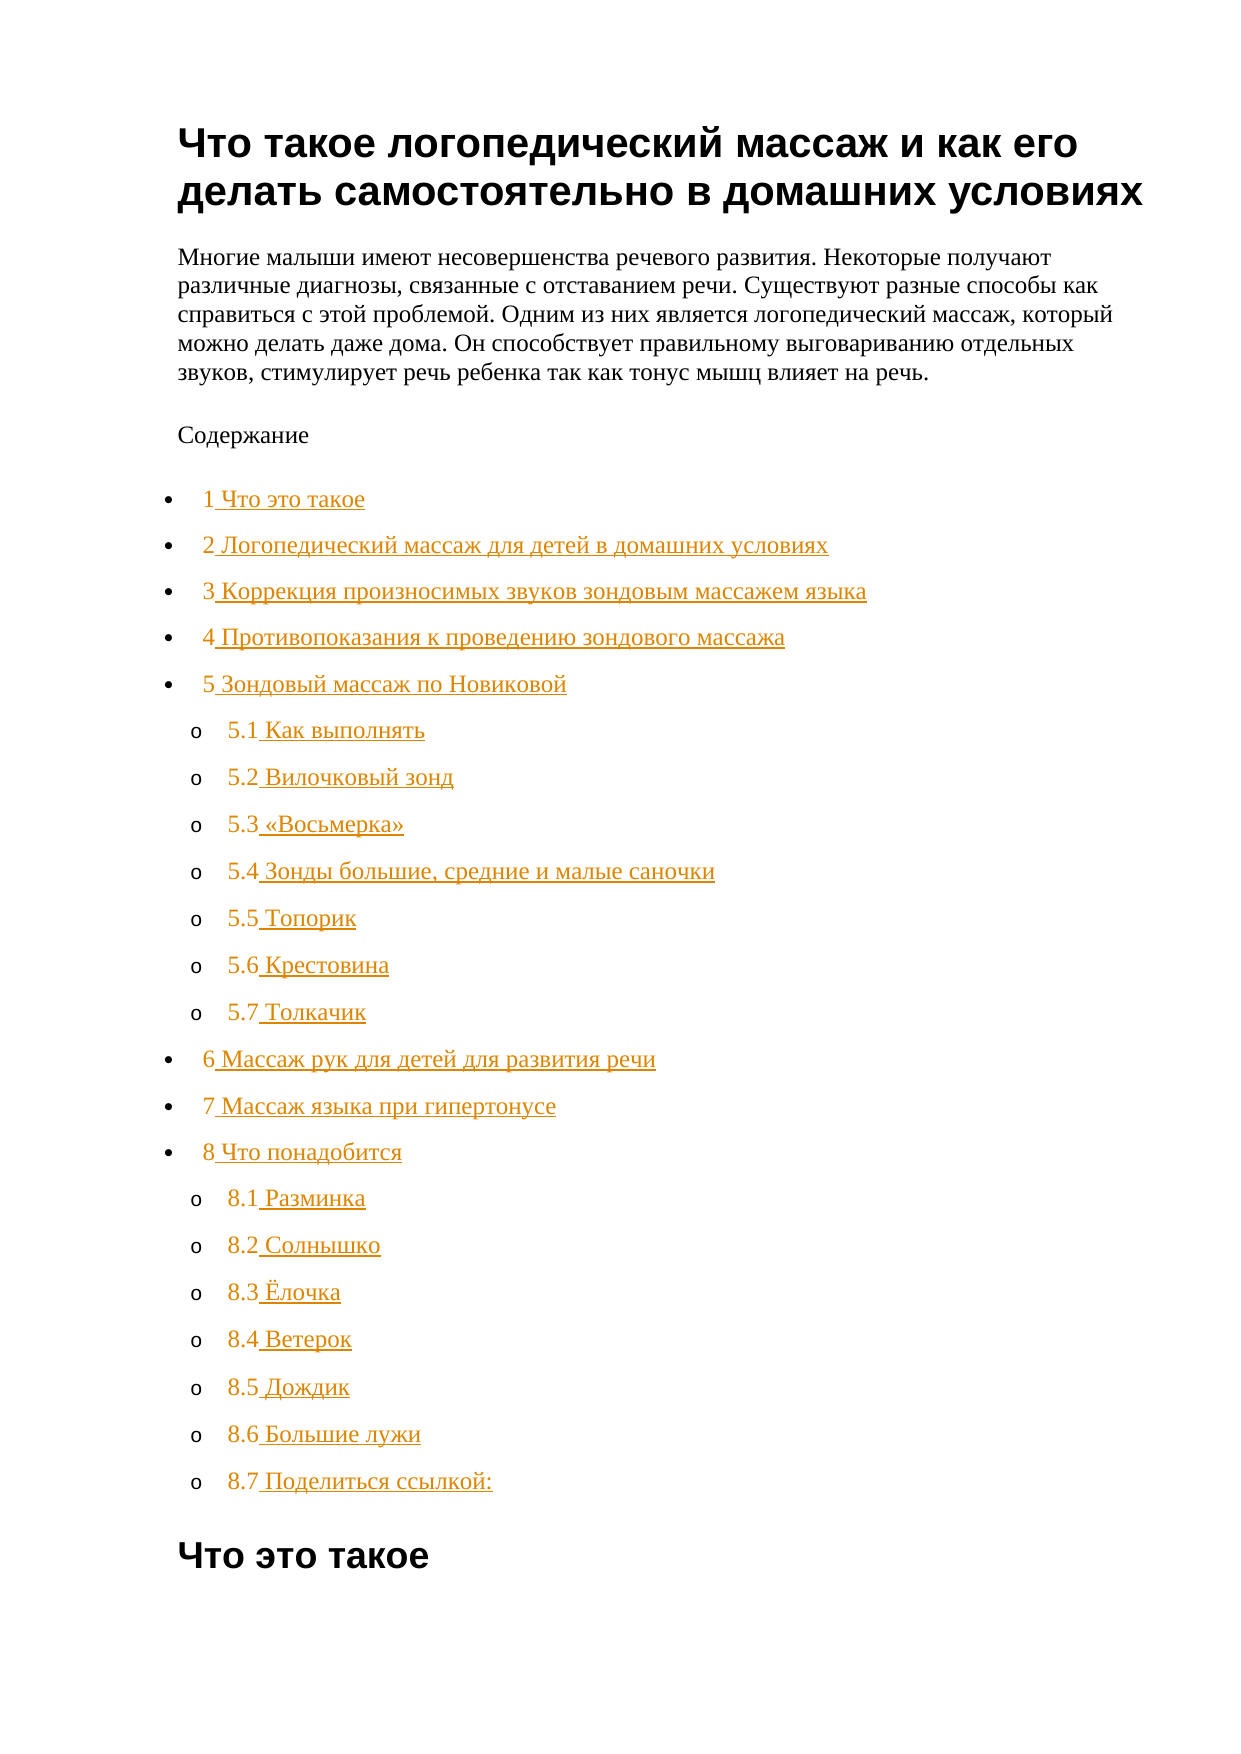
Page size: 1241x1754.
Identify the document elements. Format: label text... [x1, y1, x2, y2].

list 7 Массаж языка при гипертонусе [165, 1091, 1152, 1119]
list 1 Что это такое [165, 484, 1152, 512]
list 8.7 Поделиться ссылкой: [190, 1466, 1152, 1495]
list 3 Коррекция произносимых звуков зондовым массажем языка [165, 576, 1152, 605]
list 8.5 Дождик [190, 1372, 1152, 1401]
text Что это такое [177, 1533, 1152, 1576]
list 8.6 Большие лужи [190, 1419, 1152, 1448]
list 5 Зондовый массаж по Новиковой [165, 669, 1152, 697]
list 8.1 Разминка [190, 1183, 1152, 1213]
list 5.6 Крестовина [190, 950, 1152, 980]
list 4 Противопоказания к проведению зондового массажа [165, 622, 1152, 651]
list 5.1 Как выполнять [190, 715, 1152, 744]
list 5.7 Толкачик [190, 997, 1152, 1027]
list 6 Массаж рук для детей для развития речи [165, 1044, 1152, 1073]
list 8 Что понадобится [165, 1137, 1152, 1166]
text Что такое логопедический массаж и как его делать самостоятельно в домашних условиях [177, 118, 1152, 214]
list 5.2 Вилочковый зонд [190, 762, 1152, 792]
list 5.4 Зонды большие, средние и малые саночки [190, 856, 1152, 886]
text Содержание [177, 420, 1152, 449]
list 5.5 Топорик [190, 903, 1152, 933]
list 5.3 «Восьмерка» [190, 809, 1152, 839]
list 8.2 Солнышко [190, 1230, 1152, 1260]
text Многие малыши имеют несовершенства речевого развития. Некоторые получают различные диагнозы, связанные с отставанием речи. Существуют разные способы как справиться с этой проблемой. Одним из них является логопедический массаж, который можно делать даже дома. Он способствует правильному выговариванию отдельных звуков, стимулирует речь ребенка так как тонус мышц влияет на речь. [177, 242, 1152, 386]
list 2 Логопедический массаж для детей в домашних условиях [165, 530, 1152, 559]
list 8.3 Ёлочка [190, 1277, 1152, 1307]
list 8.4 Ветерок [190, 1324, 1152, 1354]
